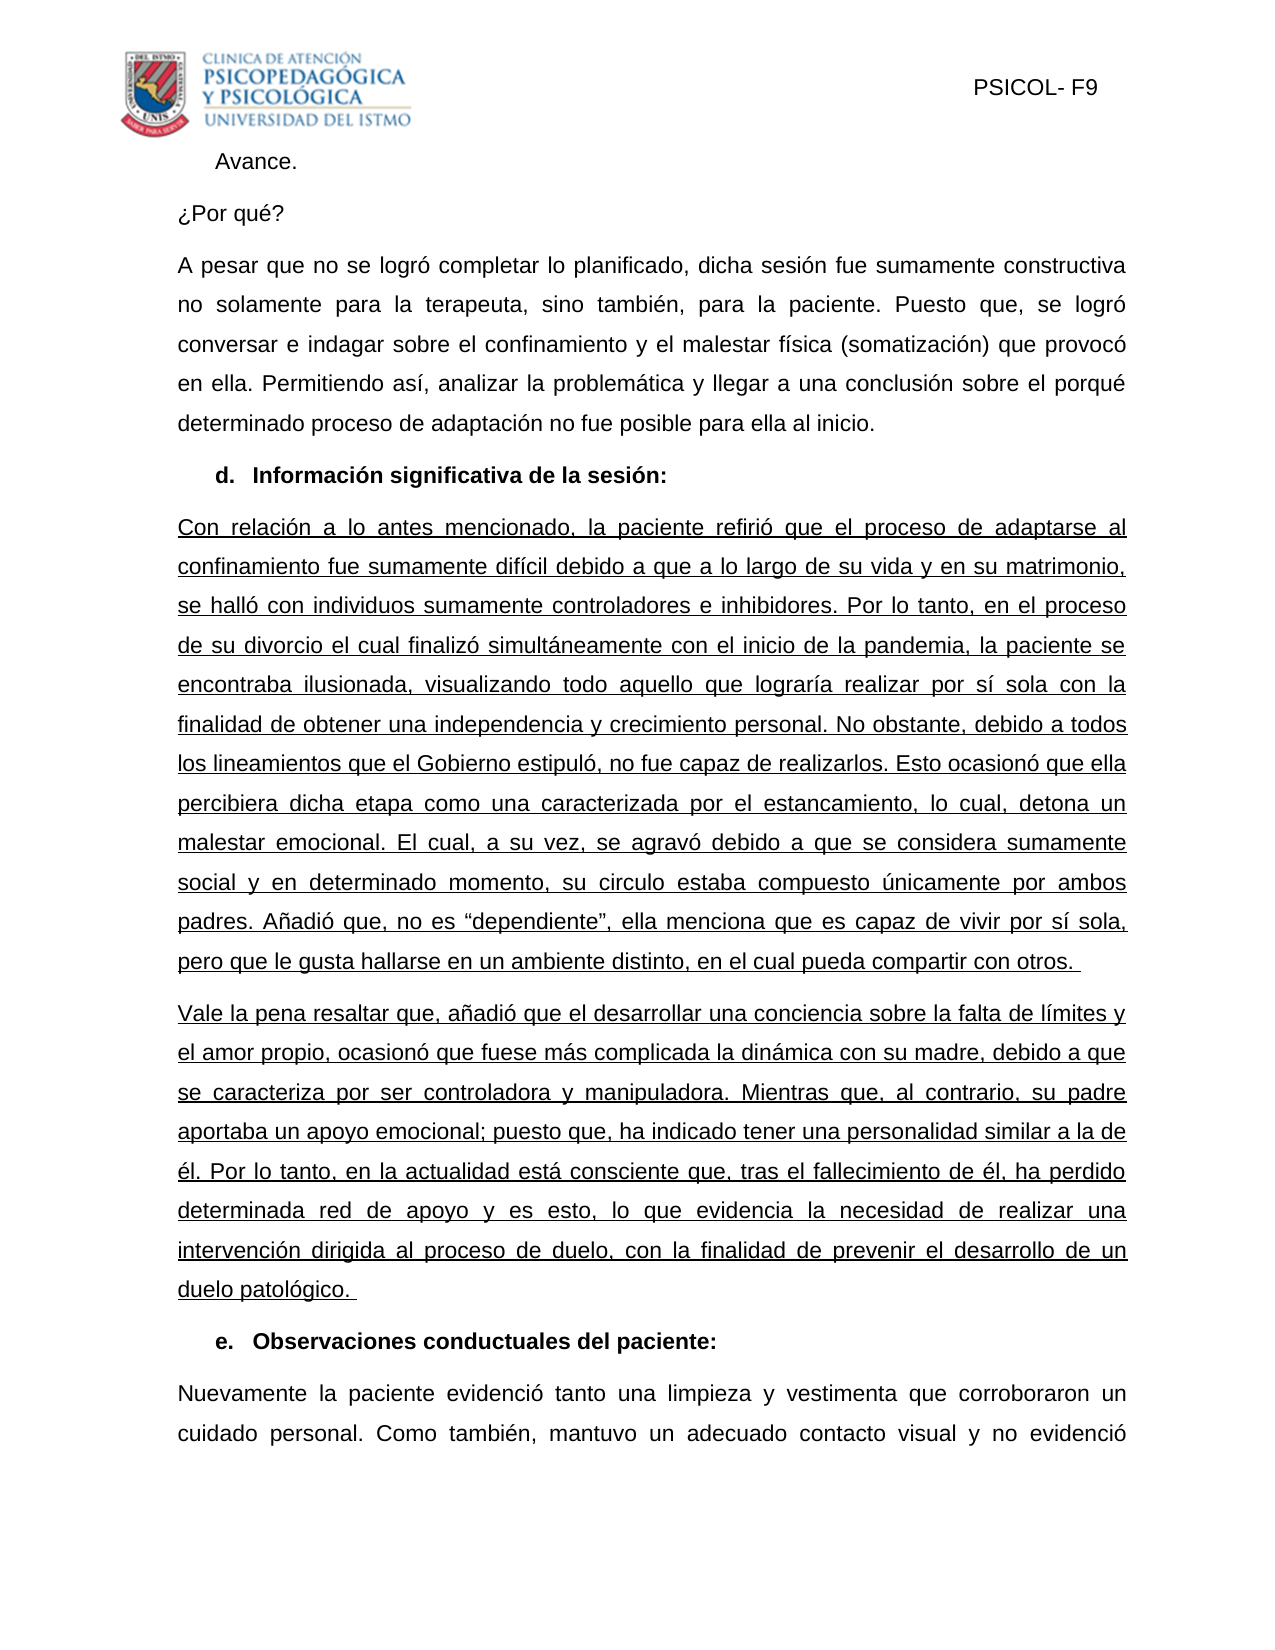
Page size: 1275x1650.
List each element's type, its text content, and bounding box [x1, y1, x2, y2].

text Vale la pena resaltar que, añadió que el desarrollar una conciencia sobre la falta de límites y el amor propio, ocasionó que fuese más complicada la dinámica con su madre, debido a que se caracteriza por ser controladora y manipuladora. Mientras que, al contrario, su padre aportaba un apoyo emocional; puesto que, ha indicado tener una personalidad similar a la de él. Por lo tanto, en la actualidad está consciente que, tras el fallecimiento de él, ha perdido determinada red de apoyo y es esto, lo que evidencia la necesidad de realizar una intervención dirigida al proceso de duelo, con la finalidad de prevenir el desarrollo de un duelo patológico. [177, 1260, 1127, 1302]
list Observaciones conductuales del paciente: [215, 1328, 1127, 1354]
text Avance. [215, 148, 1127, 174]
text ¿Por qué? [177, 200, 1127, 226]
text Con relación a lo antes mencionado, la paciente refirió que el proceso de adaptarse al confinamiento fue sumamente difícil debido a que a lo largo de su vida y en su matrimonio, se halló con individuos sumamente controladores e inhibidores. Por lo tanto, en el proceso de su divorcio el cual finalizó simultáneamente con el inicio de la pandemia, la paciente se encontraba ilusionada, visualizando todo aquello que lograría realizar por sí sola con la finalidad de obtener una independencia y crecimiento personal. No obstante, debido a todos los lineamientos que el Gobierno estipuló, no fue capaz de realizarlos. Esto ocasionó que ella percibiera dicha etapa como una caracterizada por el estancamiento, lo cual, detona un malestar emocional. El cual, a su vez, se agravó debido a que se considera sumamente social y en determinado momento, su circulo estaba compuesto únicamente por ambos padres. Añadió que, no es “dependiente”, ella menciona que es capaz de vivir por sí sola, pero que le gusta hallarse en un ambiente distinto, en el cual pueda compartir con otros. [177, 735, 1127, 813]
picture [65, 20, 437, 148]
text Vale la pena resaltar que, añadió que el desarrollar una conciencia sobre la falta de límites y el amor propio, ocasionó que fuese más complicada la dinámica con su madre, debido a que se caracteriza por ser controladora y manipuladora. Mientras que, al contrario, su padre aportaba un apoyo emocional; puesto que, ha indicado tener una personalidad similar a la de él. Por lo tanto, en la actualidad está consciente que, tras el fallecimiento de él, ha perdido determinada red de apoyo y es esto, lo que evidencia la necesidad de realizar una intervención dirigida al proceso de duelo, con la finalidad de prevenir el desarrollo de un duelo patológico. [177, 1142, 1127, 1220]
text A pesar que no se logró completar lo planificado, dicha sesión fue sumamente constructiva no solamente para la terapeuta, sino también, para la paciente. Puesto que, se logró conversar e indagar sobre el confinamiento y el malestar física (somatización) que provocó en ella. Permitiendo así, analizar la problemática y llegar a una conclusión sobre el porqué determinado proceso de adaptación no fue posible para ella al inicio. [177, 252, 1127, 436]
text Con relación a lo antes mencionado, la paciente refirió que el proceso de adaptarse al confinamiento fue sumamente difícil debido a que a lo largo de su vida y en su matrimonio, se halló con individuos sumamente controladores e inhibidores. Por lo tanto, en el proceso de su divorcio el cual finalizó simultáneamente con el inicio de la pandemia, la paciente se encontraba ilusionada, visualizando todo aquello que lograría realizar por sí sola con la finalidad de obtener una independencia y crecimiento personal. No obstante, debido a todos los lineamientos que el Gobierno estipuló, no fue capaz de realizarlos. Esto ocasionó que ella percibiera dicha etapa como una caracterizada por el estancamiento, lo cual, detona un malestar emocional. El cual, a su vez, se agravó debido a que se considera sumamente social y en determinado momento, su circulo estaba compuesto únicamente por ambos padres. Añadió que, no es “dependiente”, ella menciona que es capaz de vivir por sí sola, pero que le gusta hallarse en un ambiente distinto, en el cual pueda compartir con otros. [177, 537, 1127, 615]
text Con relación a lo antes mencionado, la paciente refirió que el proceso de adaptarse al confinamiento fue sumamente difícil debido a que a lo largo de su vida y en su matrimonio, se halló con individuos sumamente controladores e inhibidores. Por lo tanto, en el proceso de su divorcio el cual finalizó simultáneamente con el inicio de la pandemia, la paciente se encontraba ilusionada, visualizando todo aquello que lograría realizar por sí sola con la finalidad de obtener una independencia y crecimiento personal. No obstante, debido a todos los lineamientos que el Gobierno estipuló, no fue capaz de realizarlos. Esto ocasionó que ella percibiera dicha etapa como una caracterizada por el estancamiento, lo cual, detona un malestar emocional. El cual, a su vez, se agravó debido a que se considera sumamente social y en determinado momento, su circulo estaba compuesto únicamente por ambos padres. Añadió que, no es “dependiente”, ella menciona que es capaz de vivir por sí sola, pero que le gusta hallarse en un ambiente distinto, en el cual pueda compartir con otros. [177, 616, 1127, 734]
list Información significativa de la sesión: [215, 462, 1127, 488]
text Vale la pena resaltar que, añadió que el desarrollar una conciencia sobre la falta de límites y el amor propio, ocasionó que fuese más complicada la dinámica con su madre, debido a que se caracteriza por ser controladora y manipuladora. Mientras que, al contrario, su padre aportaba un apoyo emocional; puesto que, ha indicado tener una personalidad similar a la de él. Por lo tanto, en la actualidad está consciente que, tras el fallecimiento de él, ha perdido determinada red de apoyo y es esto, lo que evidencia la necesidad de realizar una intervención dirigida al proceso de duelo, con la finalidad de prevenir el desarrollo de un duelo patológico. [177, 1000, 1127, 1101]
